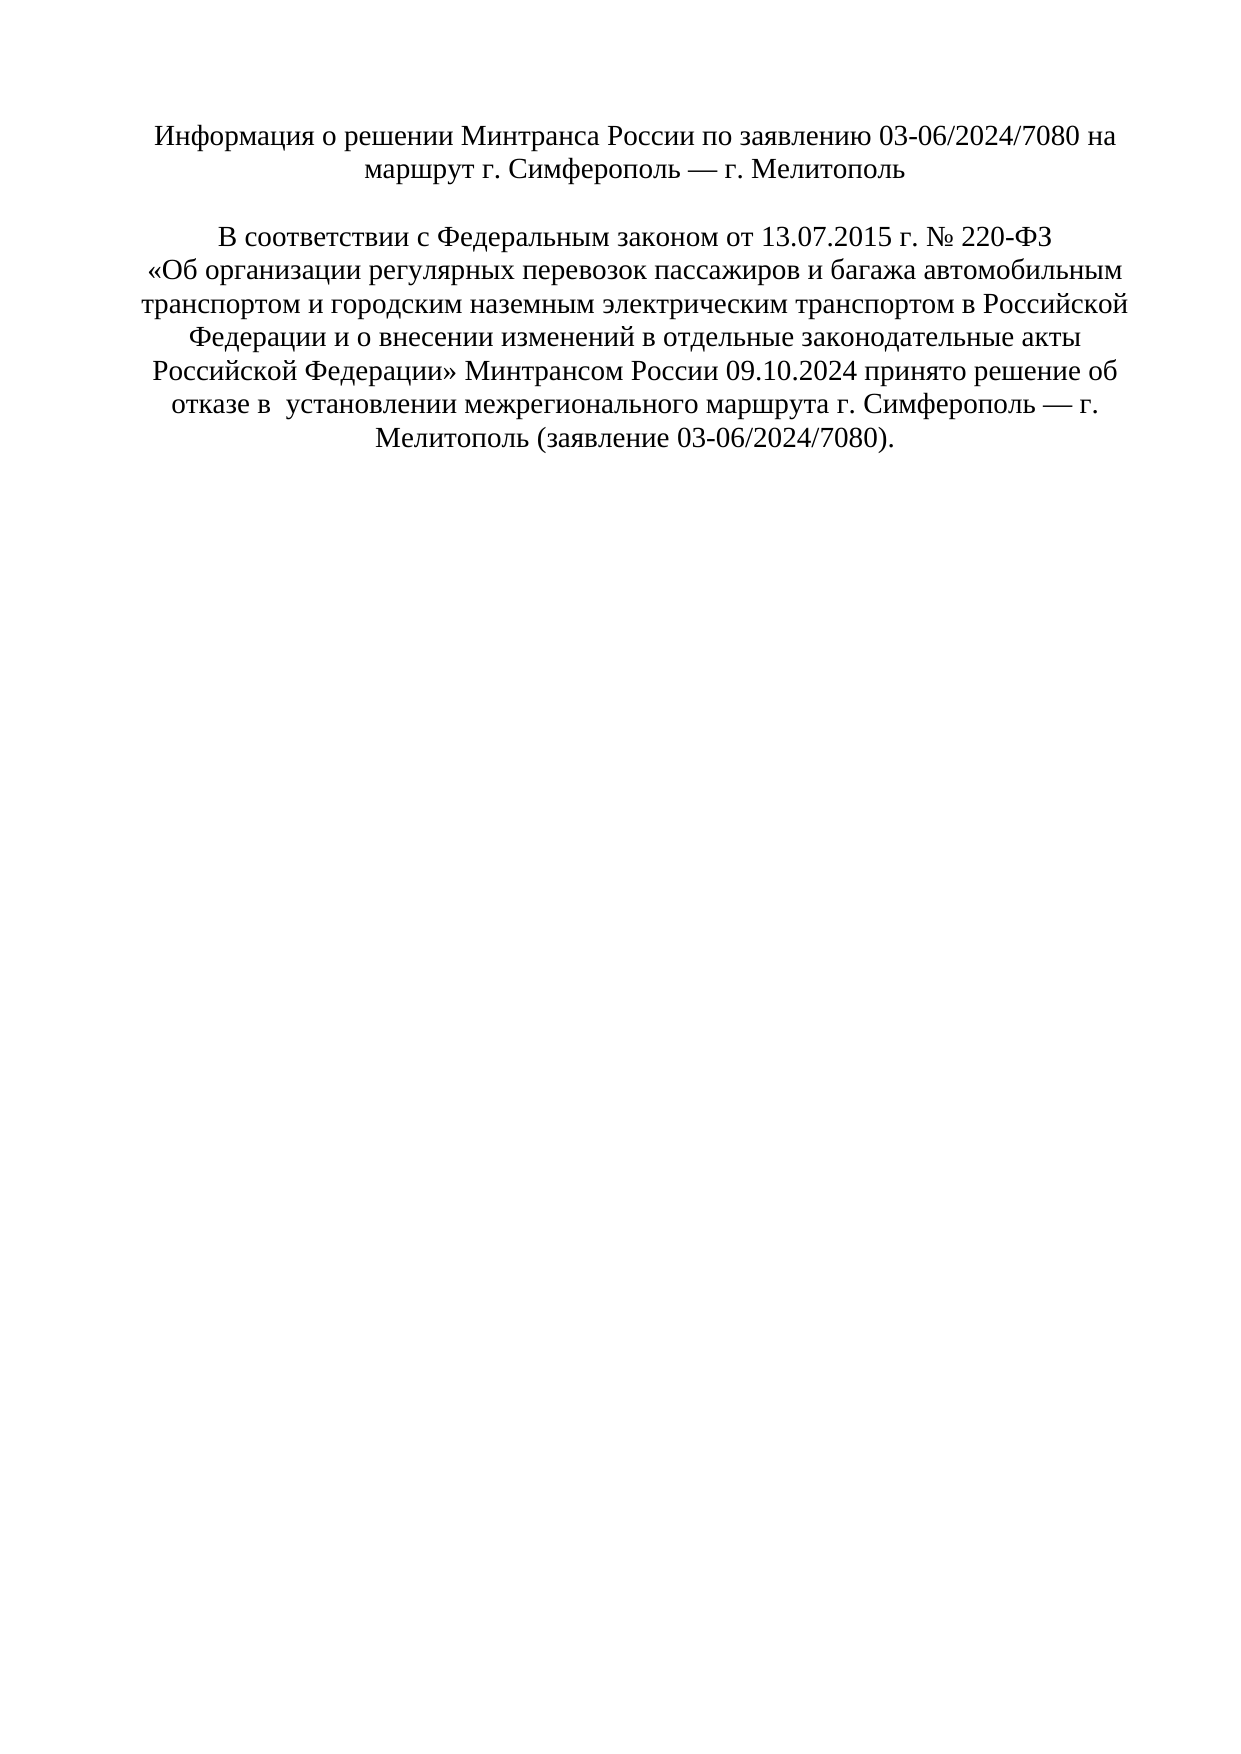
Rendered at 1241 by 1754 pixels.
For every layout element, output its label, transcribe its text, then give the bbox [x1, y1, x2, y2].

text В соответствии с Федеральным законом от 13.07.2015 г. № 220-ФЗ «Об организации регулярных перевозок пассажиров и багажа автомобильным транспортом и городским наземным электрическим транспортом в Российской Федерации и о внесении изменений в отдельные законодательные акты Российской Федерации» Минтрансом России 09.10.2024 принято решение об отказе в установлении межрегионального маршрута г. Симферополь — г. Мелитополь (заявление 03-06/2024/7080). [118, 219, 1152, 453]
text Информация о решении Минтранса России по заявлению 03-06/2024/7080 на маршрут г. Симферополь — г. Мелитополь [118, 118, 1152, 185]
